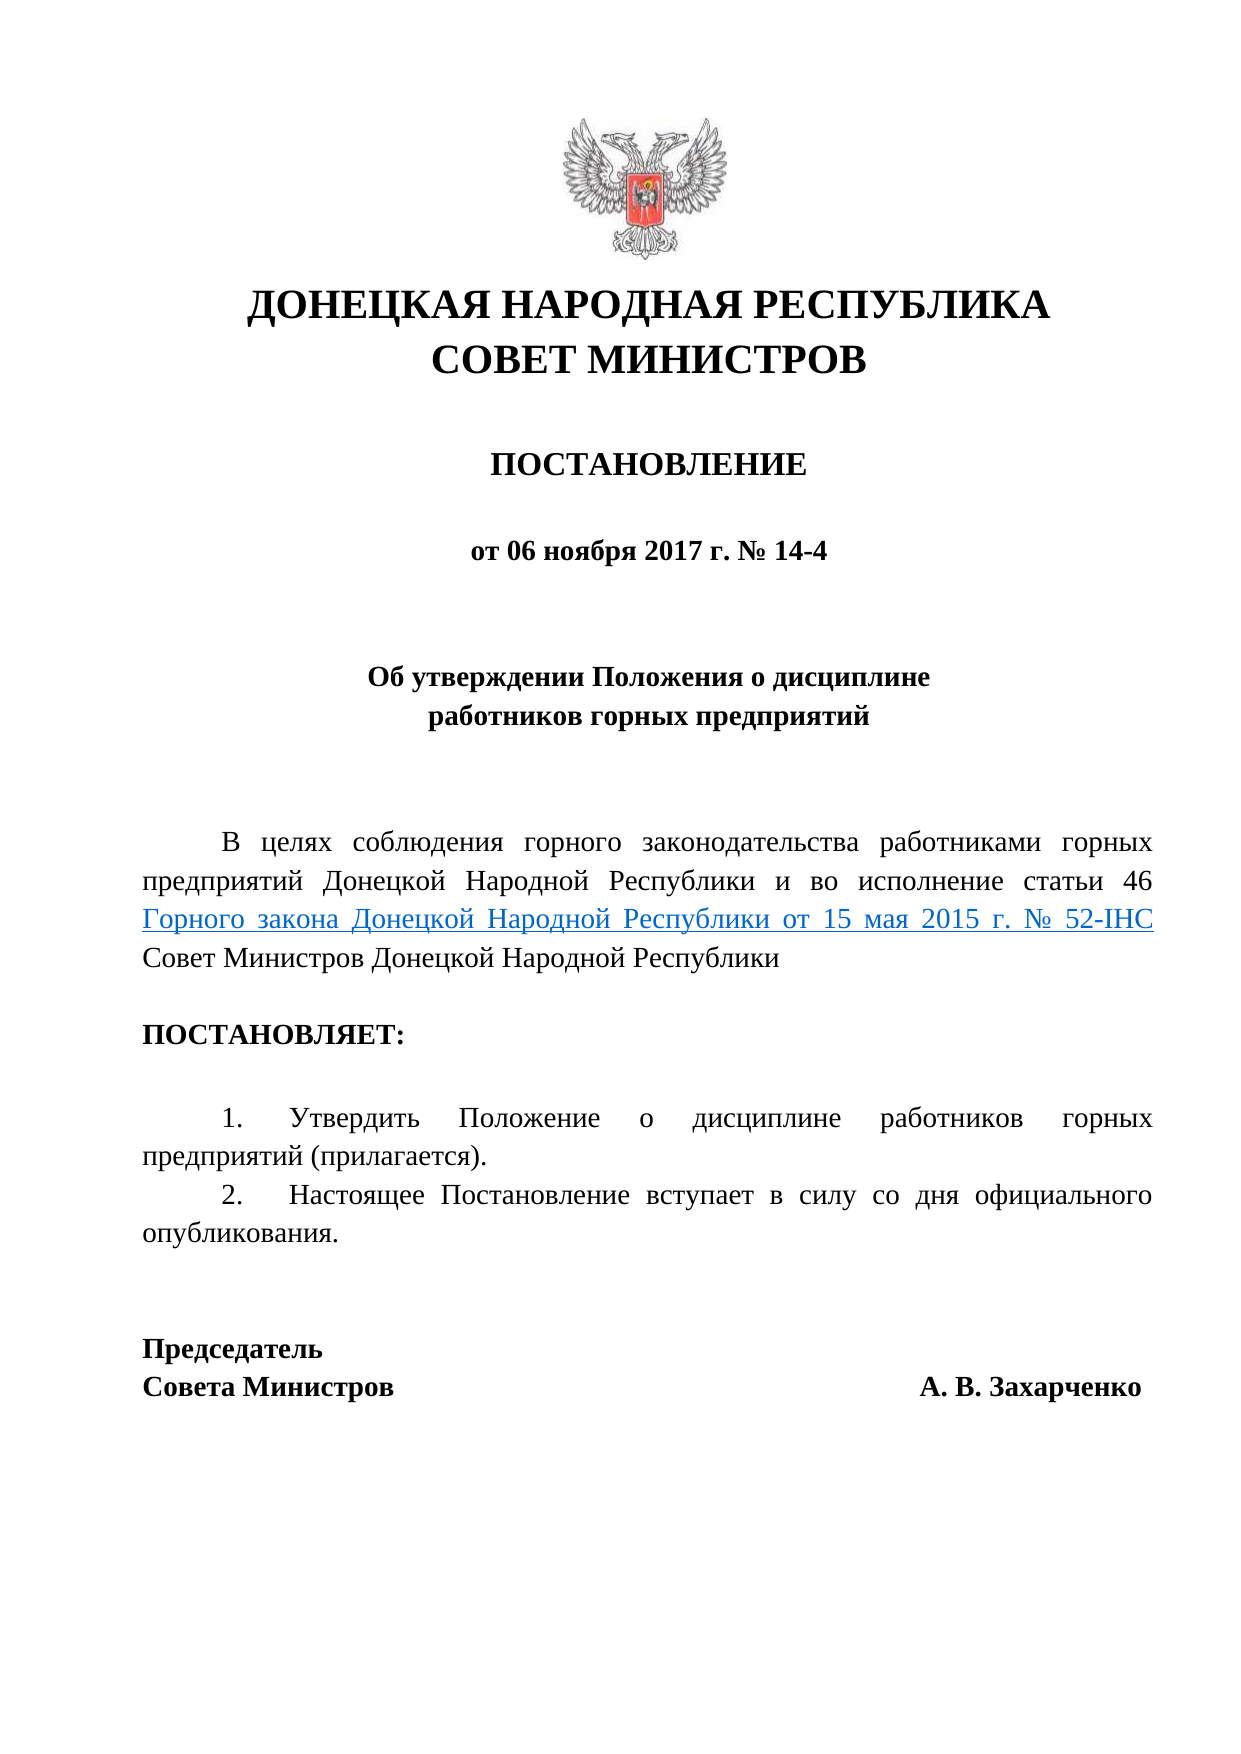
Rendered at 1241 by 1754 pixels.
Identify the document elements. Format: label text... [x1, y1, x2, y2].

text СОВЕТ МИНИСТРОВ [144, 334, 1154, 382]
text Председатель Совета Министров А. В. Захарченко [142, 1331, 1154, 1403]
text ПОСТАНОВЛЯЕТ: [142, 1017, 1154, 1051]
list Настоящее Постановление вступает в силу со дня официального опубликования. [142, 1177, 1154, 1249]
text Об утверждении Положения о дисциплине [144, 659, 1154, 693]
picture [563, 118, 727, 260]
text В целях соблюдения горного законодательства работниками горных предприятий Донецкой Народной Республики и во исполнение статьи 46 Горного закона Донецкой Народной Республики от 15 мая 2015 г. № 52-IHC Совет Министров Донецкой Народной Республики [142, 824, 1154, 931]
text ПОСТАНОВЛЕНИЕ [144, 444, 1154, 483]
text работников горных предприятий [144, 698, 1154, 731]
text от 06 ноября 2017 г. № 14-4 [144, 533, 1154, 566]
text ДОНЕЦКАЯ НАРОДНАЯ РЕСПУБЛИКА [144, 279, 1154, 327]
list Утвердить Положение о дисциплине работников горных предприятий (прилагается). [142, 1100, 1154, 1172]
text В целях соблюдения горного законодательства работниками горных предприятий Донецкой Народной Республики и во исполнение статьи 46 Горного закона Донецкой Народной Республики от 15 мая 2015 г. № 52-IHC Совет Министров Донецкой Народной Республики [142, 932, 1154, 974]
